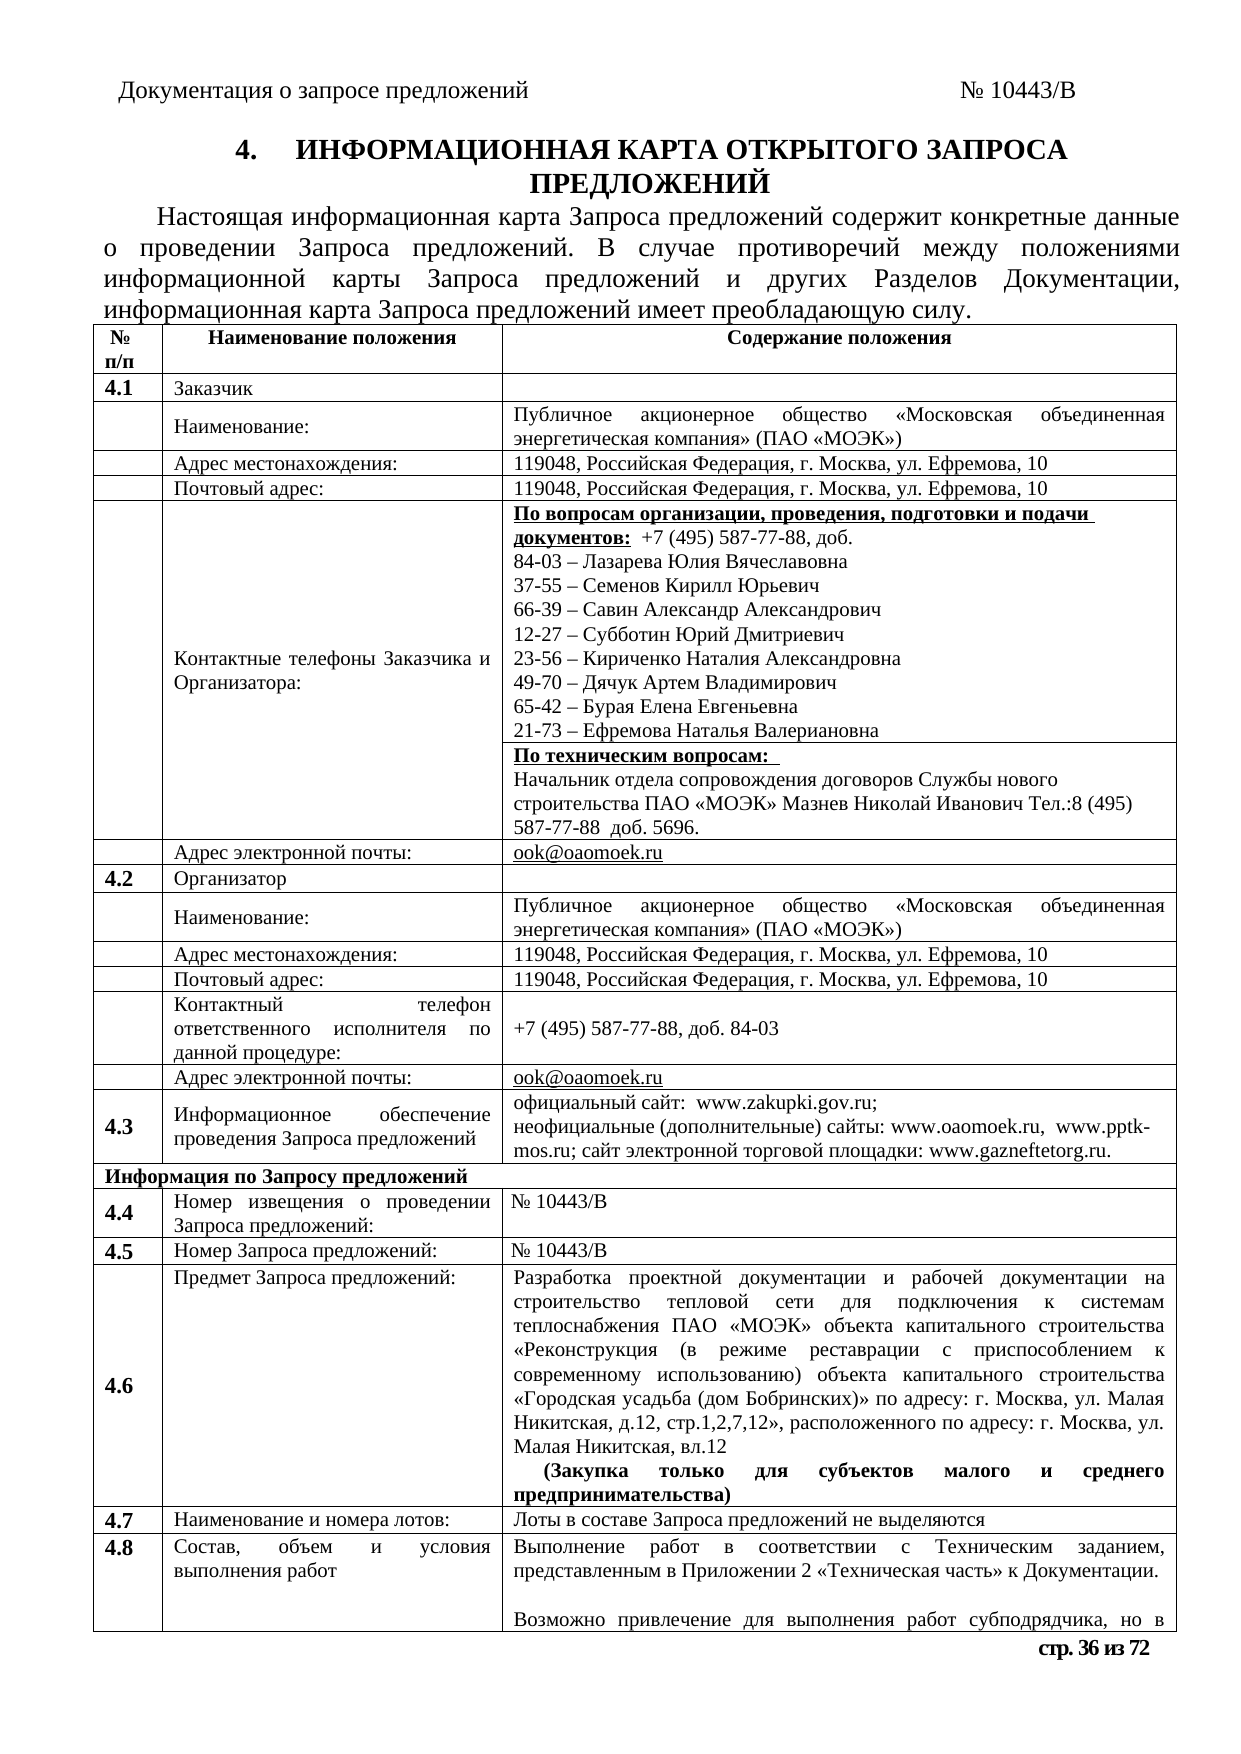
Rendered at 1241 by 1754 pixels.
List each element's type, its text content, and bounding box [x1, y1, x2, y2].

table_cell 119048, Российская Федерация, г. Москва, ул. Ефремова, 10 [503, 451, 1176, 475]
table_cell официальный сайт: www.zakupki.gov.ru; неофициальные (дополнительные) сайты: www.oaomoek.ru, www.pptk-mos.ru; сайт электронной торговой площадки: www.gazneftetorg.ru. [503, 1090, 1176, 1162]
table_cell [94, 1265, 162, 1506]
table_cell По техническим вопросам: Начальник отдела сопровождения договоров Службы нового строительства ПАО «МОЭК» Мазнев Николай Иванович Тел.:8 (495) 587-77-88 доб. 5696. [503, 743, 1176, 839]
table_cell Информация по Запросу предложений [94, 1164, 1176, 1188]
table_cell Предмет Запроса предложений: [163, 1265, 502, 1506]
table_cell Публичное акционерное общество «Московская объединенная энергетическая компания» (ПАО «МОЭК») [503, 893, 1176, 941]
table_cell [94, 840, 162, 864]
table_header № п/п [94, 325, 162, 373]
table_cell Наименование: [163, 402, 502, 450]
table_cell [94, 476, 162, 500]
table_cell [94, 1065, 162, 1089]
table_cell Организатор [163, 865, 502, 892]
table_cell [94, 942, 162, 966]
table_cell ook@oaomoek.ru [503, 1065, 1176, 1089]
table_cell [163, 1534, 502, 1631]
table_cell Контактные телефоны Заказчика и Организатора: [163, 501, 502, 839]
table_cell [503, 374, 1176, 401]
table_cell [94, 1534, 162, 1631]
table_cell [94, 1090, 162, 1162]
table_cell Номер извещения о проведении Запроса предложений: [163, 1189, 502, 1237]
table_cell Почтовый адрес: [163, 476, 502, 500]
table_cell [94, 451, 162, 475]
table_cell [94, 865, 162, 892]
table_cell Заказчик [163, 374, 502, 401]
table_cell [503, 865, 1176, 892]
table_header Содержание положения [503, 325, 1176, 373]
table_cell Информационное обеспечение проведения Запроса предложений [163, 1090, 502, 1162]
table_cell Публичное акционерное общество «Московская объединенная энергетическая компания» (ПАО «МОЭК») [503, 402, 1176, 450]
table_cell Лоты в составе Запроса предложений не выделяются [503, 1507, 1176, 1533]
table_cell Контактный телефон ответственного исполнителя по данной процедуре: [163, 992, 502, 1064]
table_cell [94, 1507, 162, 1533]
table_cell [503, 1534, 1176, 1631]
table_cell [94, 374, 162, 401]
table_cell № 10443/В [503, 1189, 1176, 1237]
table_cell [94, 893, 162, 941]
table_cell Адрес местонахождения: [163, 451, 502, 475]
table_cell Адрес местонахождения: [163, 942, 502, 966]
table_cell По вопросам организации, проведения, подготовки и подачи документов: +7 (495) 587-77-88, доб. 84-03 – Лазарева Юлия Вячеславовна 37-55 – Семенов Кирилл Юрьевич 66-39 – Савин Александр Александрович 12-27 – Субботин Юрий Дмитриевич 23-56 – Кириченко Наталия Александровна 49-70 – Дячук Артем Владимирович 65-42 – Бурая Елена Евгеньевна 21-73 – Ефремова Наталья Валериановна [503, 501, 1176, 742]
table_cell Номер Запроса предложений: [163, 1238, 502, 1264]
table_cell 119048, Российская Федерация, г. Москва, ул. Ефремова, 10 [503, 476, 1176, 500]
table_cell Почтовый адрес: [163, 967, 502, 991]
table_cell [94, 967, 162, 991]
text Настоящая информационная карта Запроса предложений содержит конкретные данные о проведении Запроса предложений. В случае противоречий между положениями информационной карты Запроса предложений и других Разделов Документации, информационная карта Запроса предложений имеет преобладающую силу. [103, 199, 1181, 324]
table_cell Наименование и номера лотов: [163, 1507, 502, 1533]
table_cell 119048, Российская Федерация, г. Москва, ул. Ефремова, 10 [503, 942, 1176, 966]
table_cell [94, 992, 162, 1064]
table_cell Наименование: [163, 893, 502, 941]
table_cell [94, 501, 162, 839]
table_cell Разработка проектной документации и рабочей документации на строительство тепловой сети для подключения к системам теплоснабжения ПАО «МОЭК» объекта капитального строительства «Реконструкция (в режиме реставрации с приспособлением к современному использованию) объекта капитального строительства «Городская усадьба (дом Бобринских)» по адресу: г. Москва, ул. Малая Никитская, д.12, стр.1,2,7,12», расположенного по адресу: г. Москва, ул. Малая Никитская, вл.12 (Закупка только для субъектов малого и среднего предпринимательства) [503, 1265, 1176, 1506]
table_cell ook@oaomoek.ru [503, 840, 1176, 864]
table_cell [94, 402, 162, 450]
list ИНФОРМАЦИОННАЯ КАРТА ОТКРЫТОГО ЗАПРОСА ПРЕДЛОЖЕНИЙ [118, 132, 1181, 199]
table_header Наименование положения [163, 325, 502, 373]
table_cell Адрес электронной почты: [163, 1065, 502, 1089]
table_cell 119048, Российская Федерация, г. Москва, ул. Ефремова, 10 [503, 967, 1176, 991]
table_cell Адрес электронной почты: [163, 840, 502, 864]
table_cell № 10443/В [503, 1238, 1176, 1264]
table_cell [94, 1189, 162, 1237]
table_cell [94, 1238, 162, 1264]
table_cell +7 (495) 587-77-88, доб. 84-03 [503, 992, 1176, 1064]
